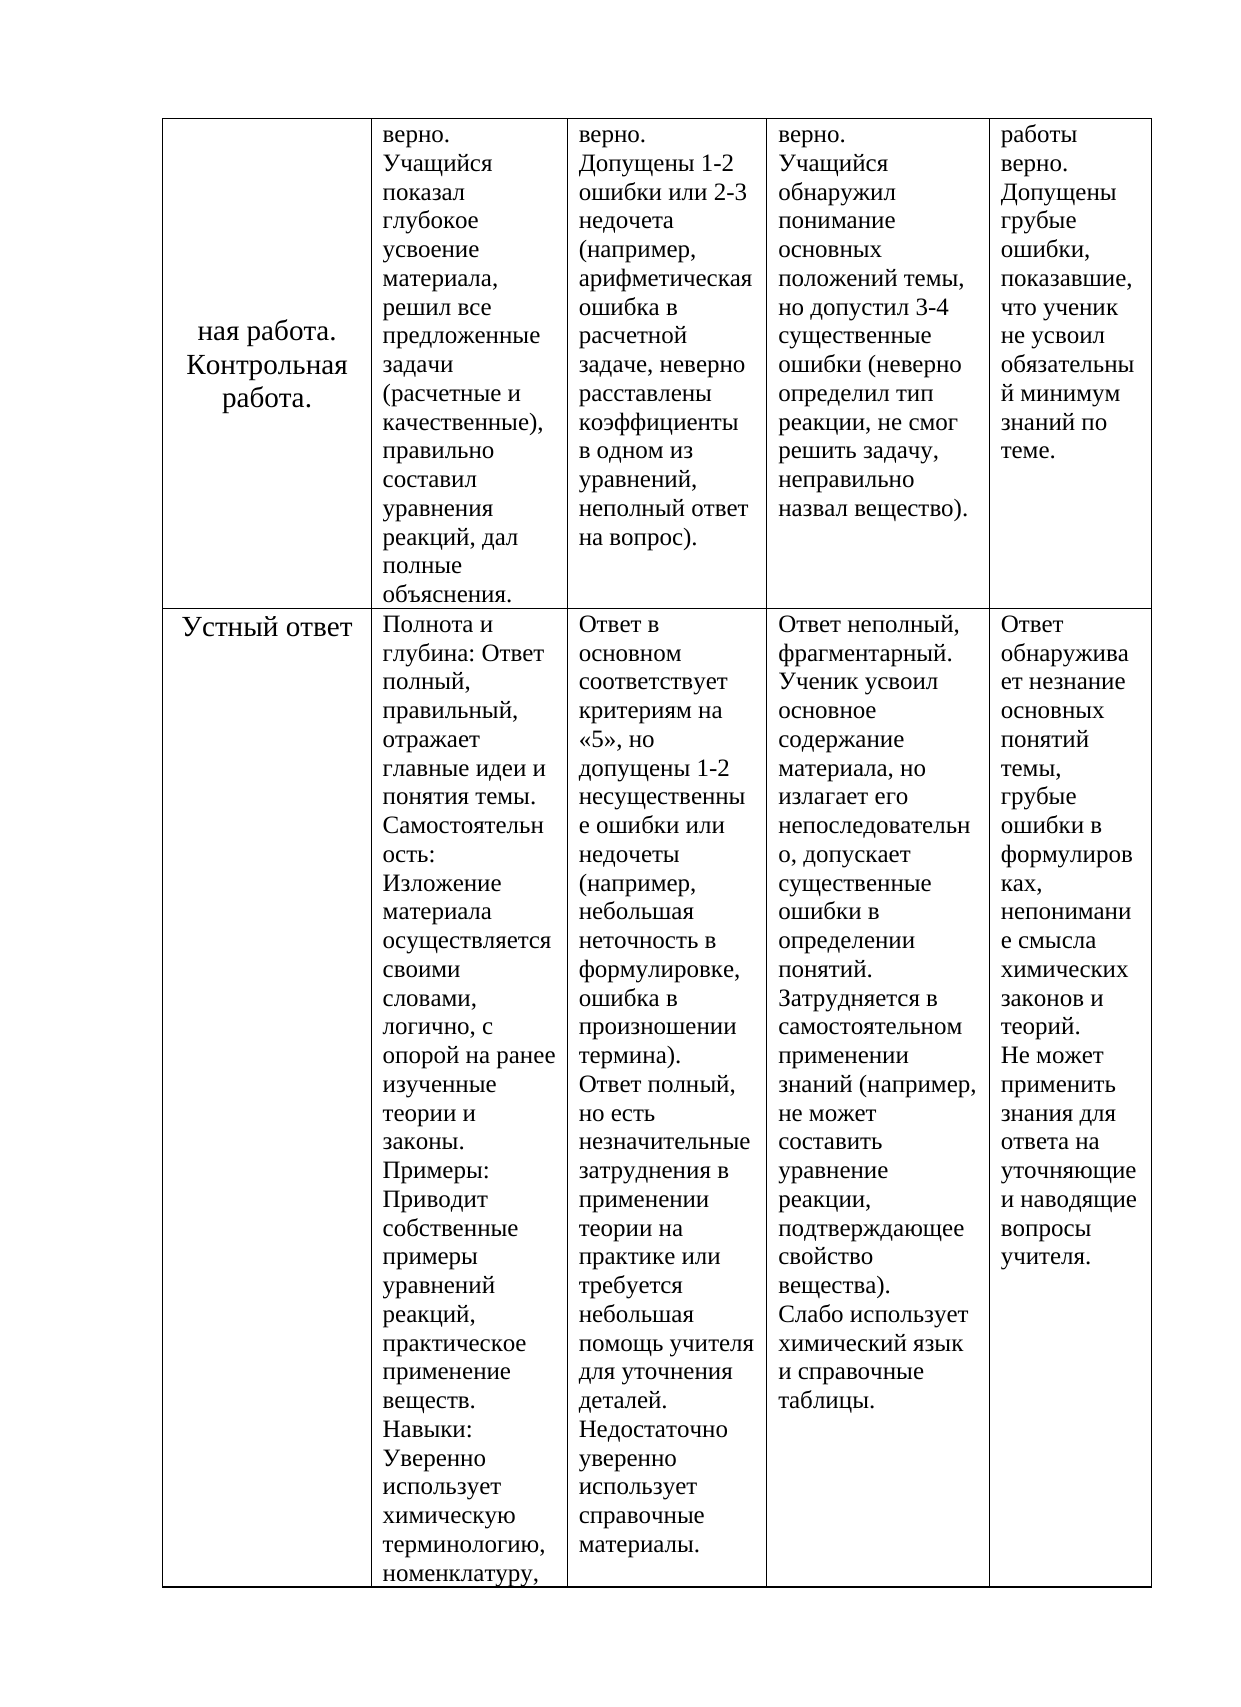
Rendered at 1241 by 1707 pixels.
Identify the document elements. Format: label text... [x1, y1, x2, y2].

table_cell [990, 119, 1151, 608]
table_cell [372, 609, 567, 1586]
table_cell Устный ответ [163, 609, 371, 1586]
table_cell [163, 119, 371, 608]
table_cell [372, 119, 567, 608]
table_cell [767, 609, 989, 1586]
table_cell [990, 609, 1151, 1586]
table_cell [568, 119, 766, 608]
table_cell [767, 119, 989, 608]
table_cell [568, 609, 766, 1586]
